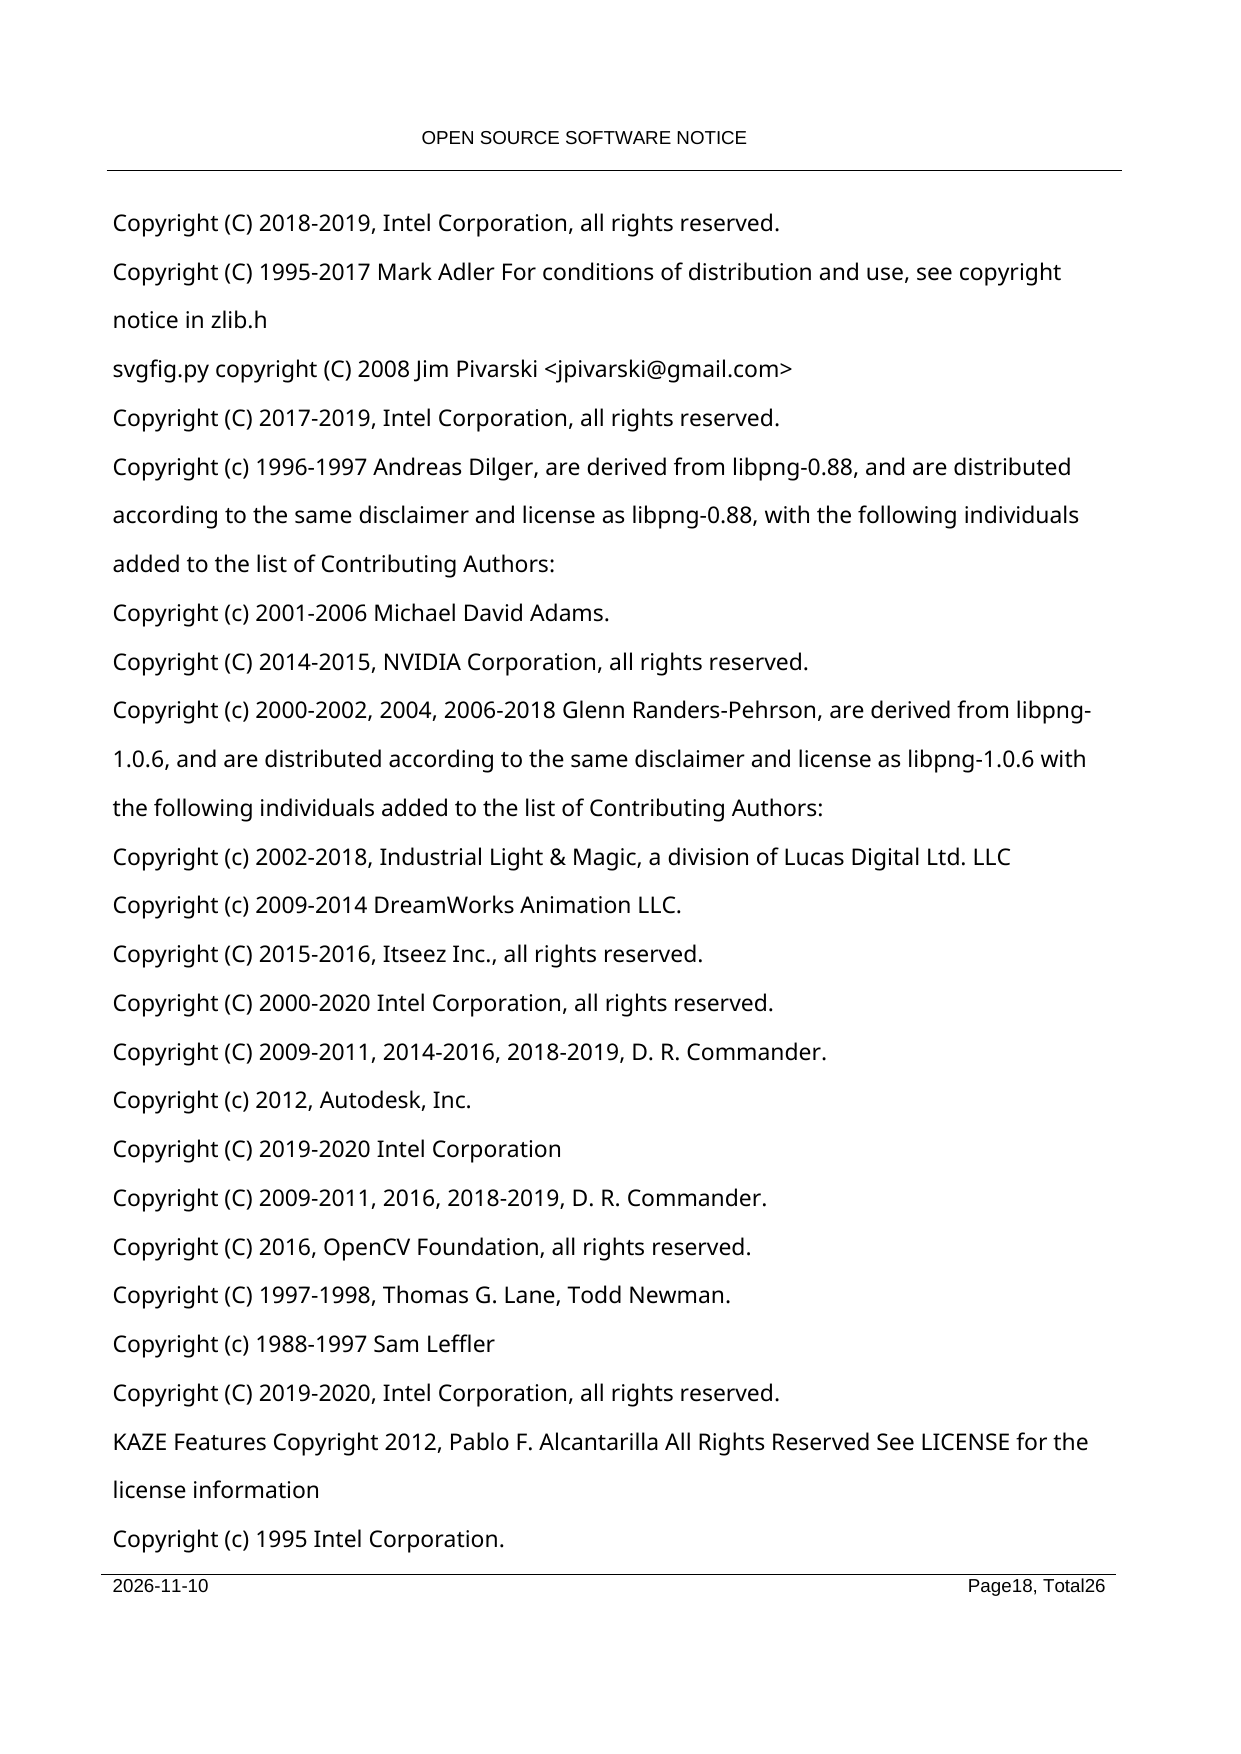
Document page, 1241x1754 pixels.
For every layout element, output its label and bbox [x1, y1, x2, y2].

text [112, 206, 1128, 1555]
